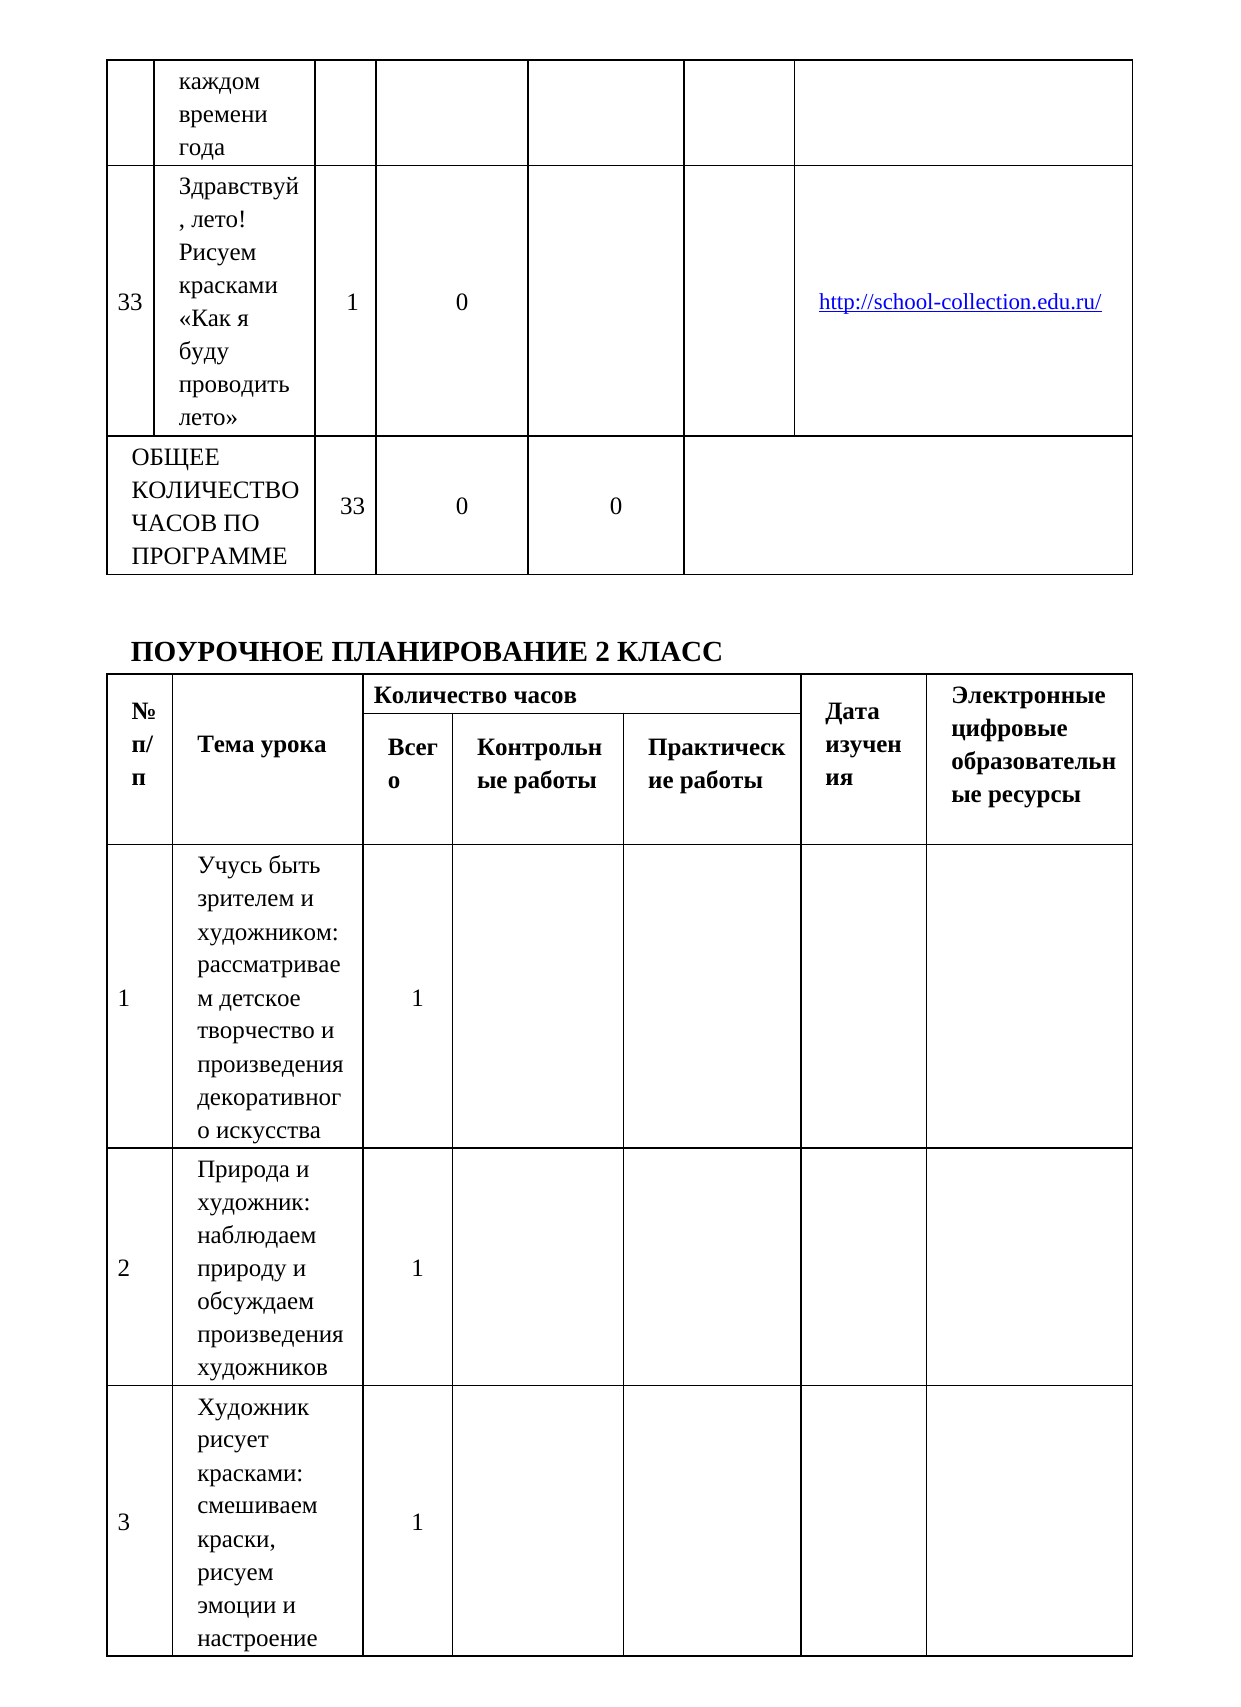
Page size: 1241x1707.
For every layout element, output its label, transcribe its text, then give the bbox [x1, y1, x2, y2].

table_header Электронные цифровые образовательные ресурсы [927, 675, 1132, 844]
table_cell 0 [529, 437, 683, 573]
table_cell 0 [529, 61, 683, 164]
table_cell 0 [377, 166, 527, 435]
table_cell Здравствуй, лето! Рисуем красками «Как я буду проводить лето» [155, 166, 314, 435]
table_header № п/п [108, 675, 172, 844]
table_cell 1 [108, 845, 172, 1147]
table_cell [624, 1386, 800, 1655]
table_cell 3 [108, 1386, 172, 1655]
table_cell 32 [108, 61, 153, 164]
table_cell [624, 845, 800, 1147]
table_cell [685, 166, 794, 435]
table_cell [529, 166, 683, 435]
table_cell [685, 437, 1132, 573]
table_cell 1 [364, 845, 452, 1147]
table_cell 0 [377, 61, 527, 164]
table_cell [453, 845, 623, 1147]
table_cell 33 [108, 166, 153, 435]
table_cell Практические работы [624, 714, 800, 844]
table_cell 1 [364, 1149, 452, 1385]
table_cell 1 [364, 1386, 452, 1655]
table_header Тема урока [173, 675, 362, 844]
table_cell Всего [364, 714, 452, 844]
table_cell Природа и художник: наблюдаем природу и обсуждаем произведения художников [173, 1149, 362, 1385]
table_cell ОБЩЕЕ КОЛИЧЕСТВО ЧАСОВ ПО ПРОГРАММЕ [108, 437, 314, 573]
table_cell [685, 61, 794, 164]
table_header Количество часов [364, 675, 800, 712]
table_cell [155, 61, 314, 164]
table_cell [927, 1149, 1132, 1385]
table_cell [927, 1386, 1132, 1655]
table_cell [927, 845, 1132, 1147]
table_header Дата изучения [802, 675, 926, 844]
table_cell 1 [316, 166, 375, 435]
table_cell 33 [316, 437, 375, 573]
table_cell 1 [316, 61, 375, 164]
table_cell Контрольные работы [453, 714, 623, 844]
table_cell [453, 1386, 623, 1655]
table_cell Учусь быть зрителем и художником: рассматриваем детское творчество и произведения декоративного искусства [173, 845, 362, 1147]
table_cell 0 [377, 437, 527, 573]
table_cell [453, 1149, 623, 1385]
table_cell [802, 1149, 926, 1385]
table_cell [795, 61, 1132, 164]
table_cell Художник рисует красками: смешиваем краски, рисуем эмоции и настроение [173, 1386, 362, 1655]
table_cell [802, 1386, 926, 1655]
table_cell 2 [108, 1149, 172, 1385]
text ПОУРОЧНОЕ ПЛАНИРОВАНИЕ 2 КЛАСС [131, 634, 1122, 668]
table_cell http://school-collection.edu.ru/ [795, 166, 1132, 435]
table_cell [802, 845, 926, 1147]
table_cell [624, 1149, 800, 1385]
